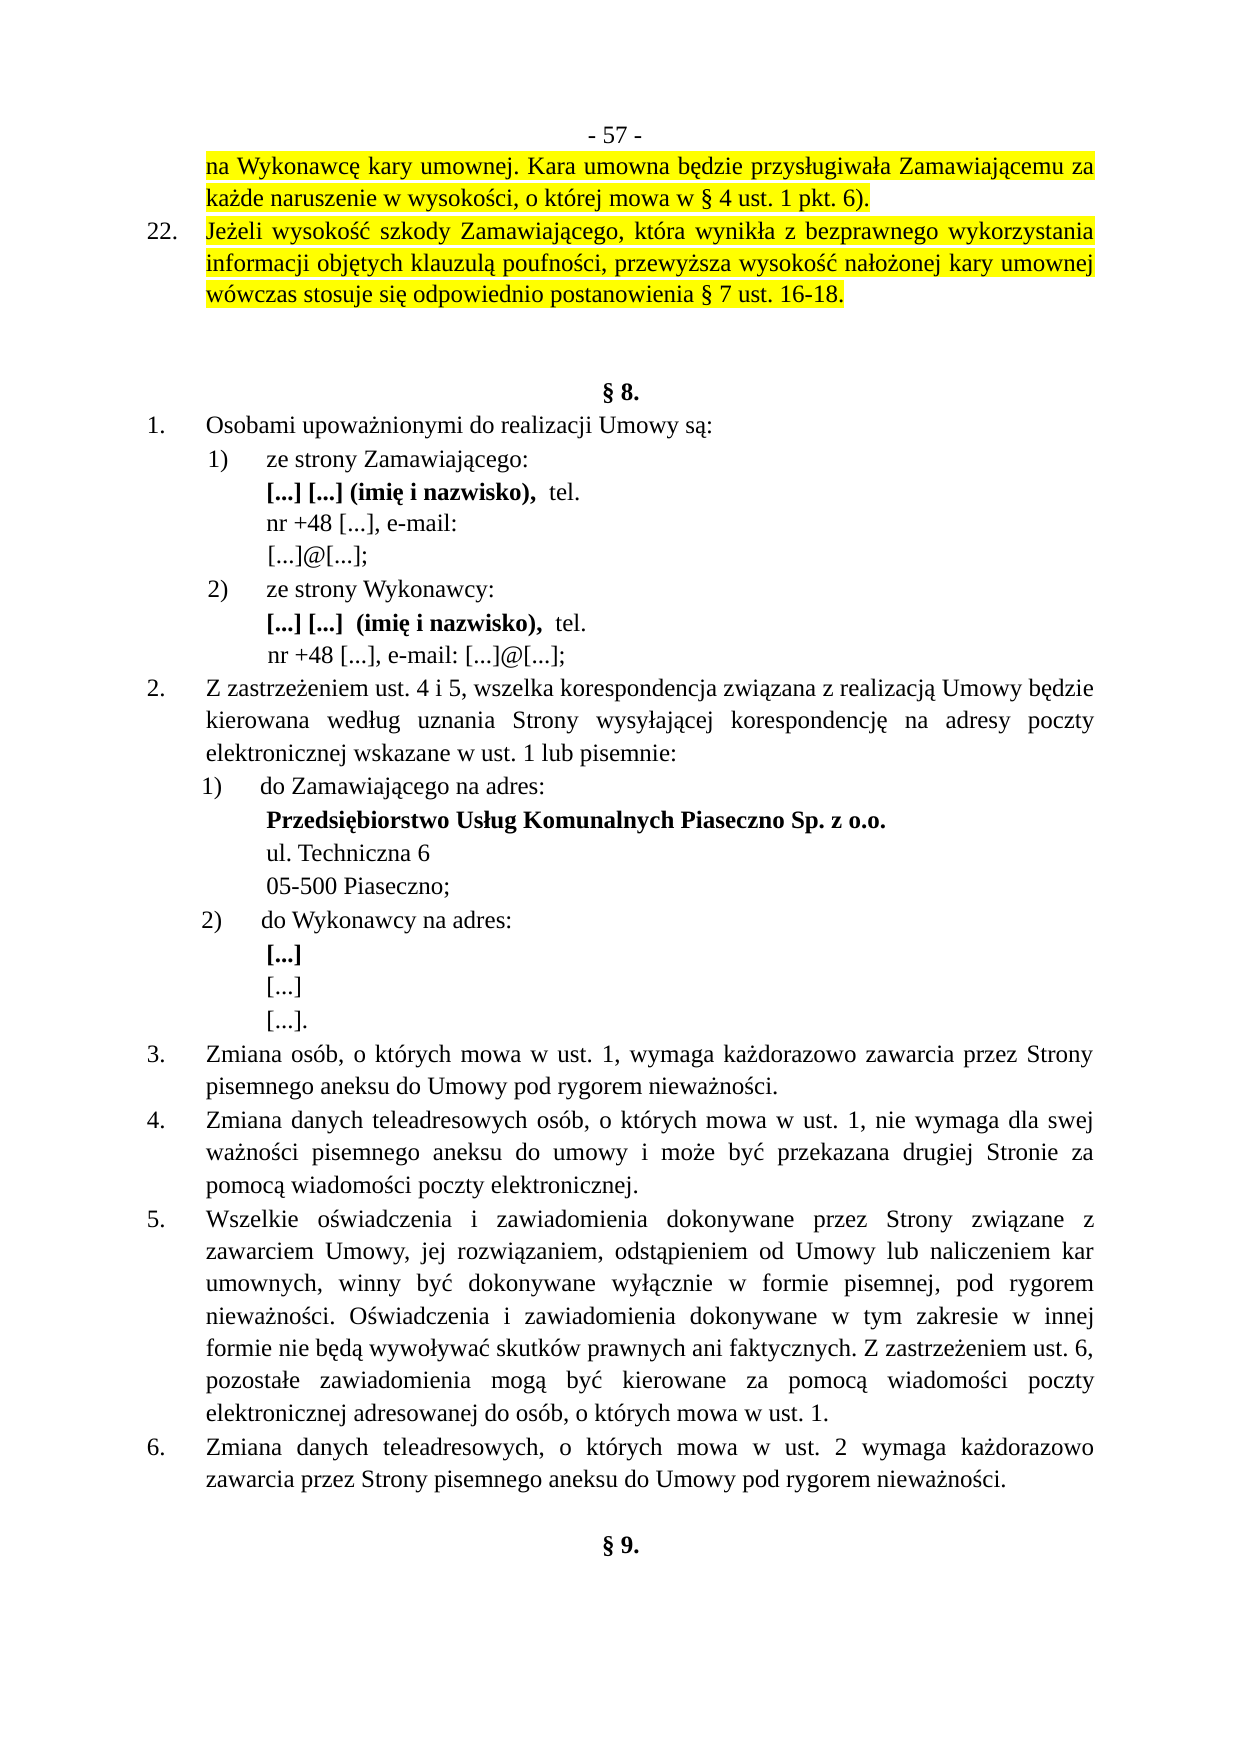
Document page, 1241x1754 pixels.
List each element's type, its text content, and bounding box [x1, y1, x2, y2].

text ul. Techniczna 6 [266, 838, 1095, 866]
text [...] [...] (imię i nazwisko), tel. nr +48 [...], e-mail: [266, 477, 580, 537]
text [...] [...] (imię i nazwisko), tel. nr +48 [...], e-mail: [...]@[...]; [266, 608, 586, 669]
list Z zastrzeżeniem ust. 4 i 5, wszelka korespondencja związana z realizacją Umowy będzie kierowana według uznania Strony wysyłającej korespondencję na adresy poczty elektronicznej wskazane w ust. 1 lub pisemnie: [147, 673, 1095, 766]
text [...]@[...]; [267, 541, 1095, 569]
list Osobami upoważnionymi do realizacji Umowy są: [147, 410, 1095, 439]
text [...]. [266, 1005, 1095, 1034]
text 1) do Zamawiającego na adres: [146, 771, 1112, 800]
list Zmiana danych teleadresowych osób, o których mowa w ust. 1, nie wymaga dla swej ważności pisemnego aneksu do umowy i może być przekazana drugiej Stronie za pomocą wiadomości poczty elektronicznej. [147, 1105, 1095, 1199]
list Jeżeli wysokość szkody Zamawiającego, która wynikła z bezprawnego wykorzystania informacji objętych klauzulą poufności, przewyższa wysokość nałożonej kary umownej wówczas stosuje się odpowiednio postanowienia § 7 ust. 16-18. [147, 216, 1095, 308]
text § 8. [146, 377, 1096, 406]
list Zmiana danych teleadresowych, o których mowa w ust. 2 wymaga każdorazowo zawarcia przez Strony pisemnego aneksu do Umowy pod rygorem nieważności. [147, 1432, 1095, 1493]
list ze strony Zamawiającego: [207, 444, 1095, 472]
text [...] [266, 939, 1095, 968]
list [147, 151, 1095, 212]
text 2) do Wykonawcy na adres: [146, 905, 1112, 934]
text 05-500 Piaseczno; [266, 871, 1095, 900]
list ze strony Wykonawcy: [207, 574, 1095, 603]
text [...] [266, 971, 1095, 1000]
text Przedsiębiorstwo Usług Komunalnych Piaseczno Sp. z o.o. [266, 805, 1095, 834]
list Zmiana osób, o których mowa w ust. 1, wymaga każdorazowo zawarcia przez Strony pisemnego aneksu do Umowy pod rygorem nieważności. [147, 1039, 1095, 1100]
text § 9. [146, 1531, 1096, 1559]
list Wszelkie oświadczenia i zawiadomienia dokonywane przez Strony związane z zawarciem Umowy, jej rozwiązaniem, odstąpieniem od Umowy lub naliczeniem kar umownych, winny być dokonywane wyłącznie w formie pisemnej, pod rygorem nieważności. Oświadczenia i zawiadomienia dokonywane w tym zakresie w innej formie nie będą wywoływać skutków prawnych ani faktycznych. Z zastrzeżeniem ust. 6, pozostałe zawiadomienia mogą być kierowane za pomocą wiadomości poczty elektronicznej adresowanej do osób, o których mowa w ust. 1. [147, 1204, 1095, 1427]
